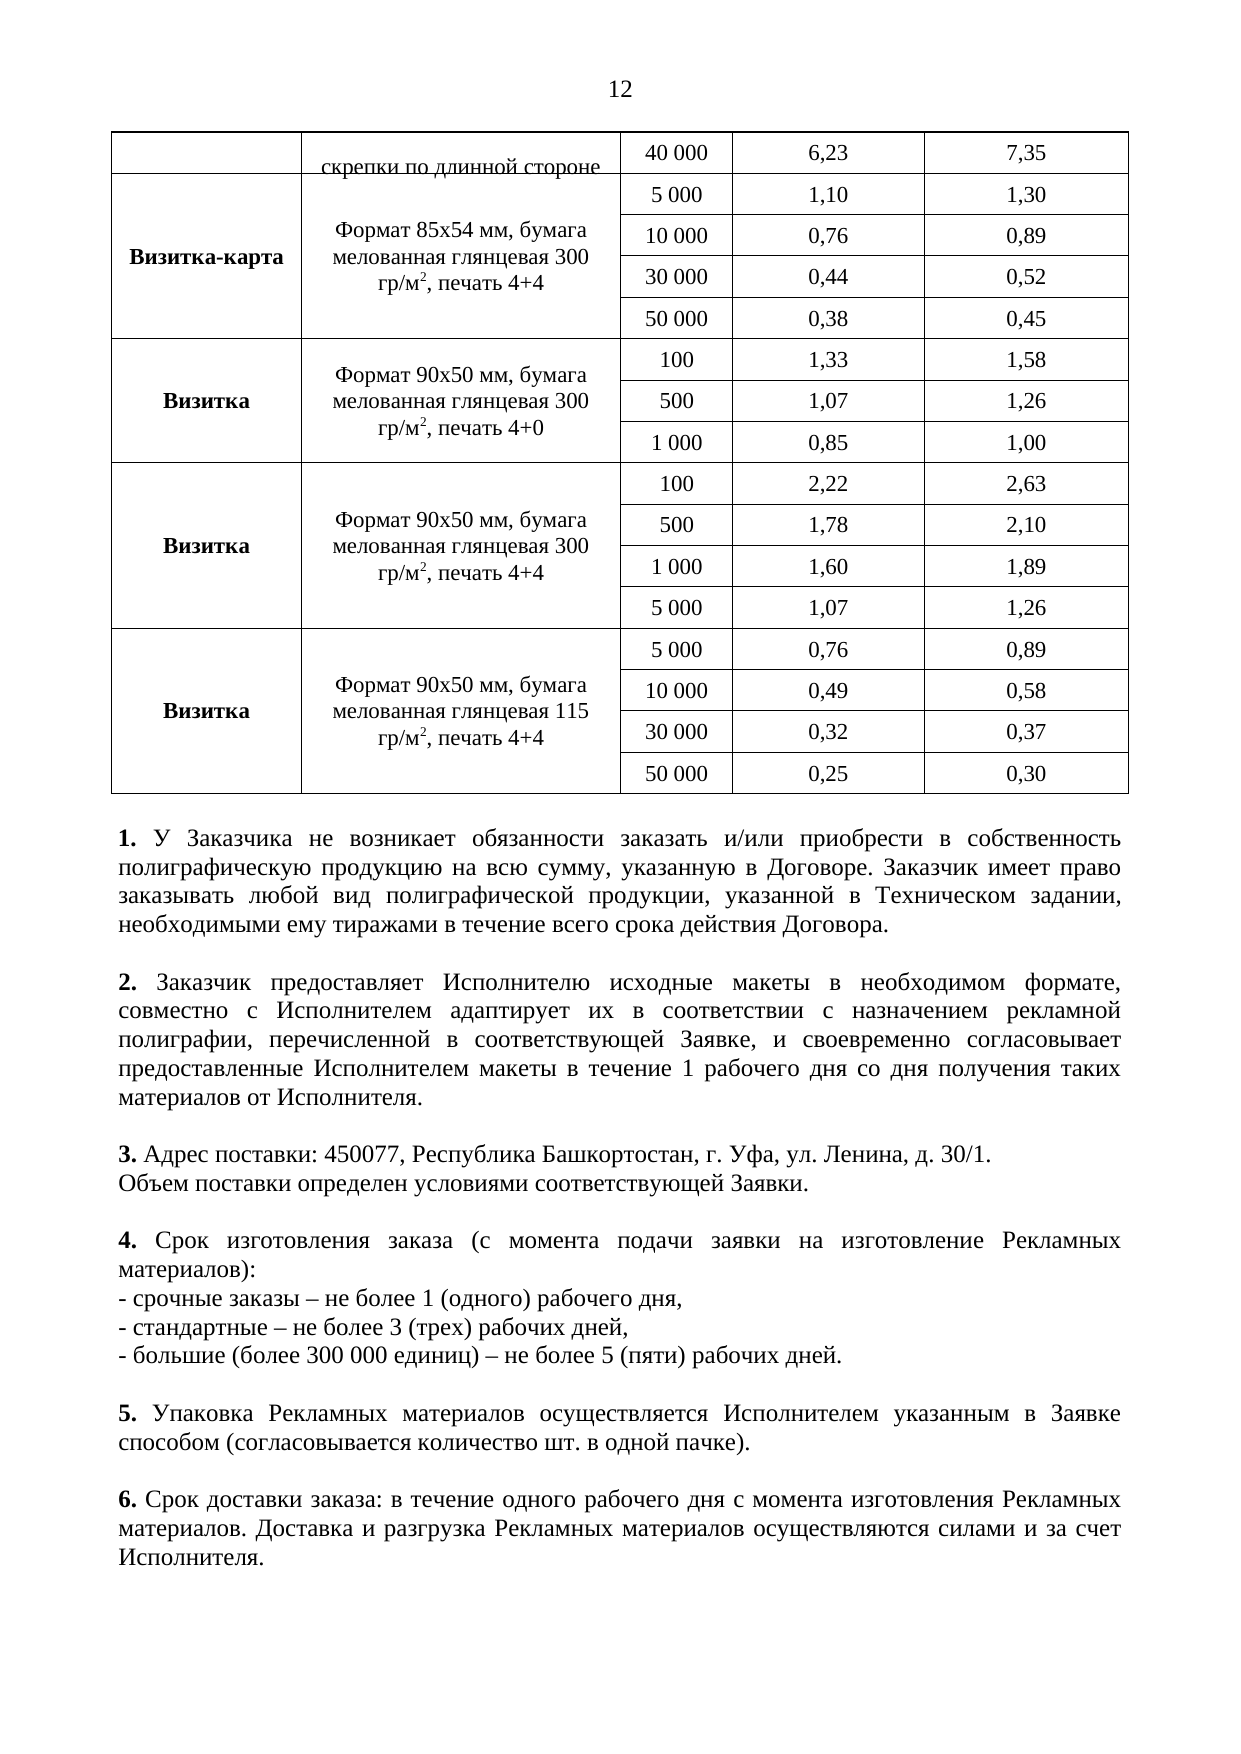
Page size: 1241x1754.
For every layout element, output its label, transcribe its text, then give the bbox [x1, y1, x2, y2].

table_cell Формат 90х50 мм, бумага мелованная глянцевая 300 гр/м2, печать 4+4 [302, 463, 620, 628]
table_cell 1,10 [733, 174, 924, 214]
table_cell 100 [621, 463, 732, 503]
table_cell 0,30 [925, 753, 1128, 793]
text - срочные заказы – не более 1 (одного) рабочего дня, [118, 1283, 1122, 1312]
table_cell 500 [621, 381, 732, 421]
table_cell 0,37 [925, 711, 1128, 752]
table_cell 2,63 [925, 463, 1128, 503]
table_cell 0,45 [925, 298, 1128, 338]
table_cell 100 [621, 339, 732, 379]
table_cell 1,78 [733, 505, 924, 545]
table_cell 2,10 [925, 505, 1128, 545]
text 6. Срок доставки заказа: в течение одного рабочего дня с момента изготовления Рекламных материалов. Доставка и разгрузка Рекламных материалов осуществляются силами и за счет Исполнителя. [118, 1484, 1122, 1570]
table_cell Визитка [112, 463, 301, 628]
table_cell 0,85 [733, 422, 924, 462]
table_cell 50 000 [621, 753, 732, 793]
table_cell 1 000 [621, 546, 732, 586]
table_cell Формат 90х50 мм, бумага мелованная глянцевая 115 гр/м2, печать 4+4 [302, 629, 620, 793]
table_cell 5 000 [621, 587, 732, 628]
table_cell 1,58 [925, 339, 1128, 379]
table_cell Формат 85х54 мм, бумага мелованная глянцевая 300 гр/м2, печать 4+4 [302, 174, 620, 338]
table_cell 500 [621, 505, 732, 545]
table_cell 0,89 [925, 629, 1128, 669]
text 3. Адрес поставки: 450077, Республика Башкортостан, г. Уфа, ул. Ленина, д. 30/1. [118, 1139, 1122, 1168]
table_cell 0,25 [733, 753, 924, 793]
table_cell 0,49 [733, 670, 924, 710]
table_cell 0,32 [733, 711, 924, 752]
table_cell 1,89 [925, 546, 1128, 586]
text 1. У Заказчика не возникает обязанности заказать и/или приобрести в собственность полиграфическую продукцию на всю сумму, указанную в Договоре. Заказчик имеет право заказывать любой вид полиграфической продукции, указанной в Техническом задании, необходимыми ему тиражами в течение всего срока действия Договора. [118, 823, 1122, 938]
table_cell 0,76 [733, 215, 924, 255]
table_cell Визитка-карта [112, 174, 301, 338]
table_cell 30 000 [621, 711, 732, 752]
table_cell 0,44 [733, 256, 924, 297]
table_cell 0,89 [925, 215, 1128, 255]
text 2. Заказчик предоставляет Исполнителю исходные макеты в необходимом формате, совместно с Исполнителем адаптирует их в соответствии с назначением рекламной полиграфии, перечисленной в соответствующей Заявке, и своевременно согласовывает предоставленные Исполнителем макеты в течение 1 рабочего дня со дня получения таких материалов от Исполнителя. [118, 967, 1122, 1110]
table_cell 0,76 [733, 629, 924, 669]
table_cell 40 000 [621, 133, 732, 173]
table_cell 0,58 [925, 670, 1128, 710]
table_cell 1,00 [925, 422, 1128, 462]
table_cell 1,07 [733, 381, 924, 421]
table_cell 7,35 [925, 133, 1128, 173]
list 5. Упаковка Рекламных материалов осуществляется Исполнителем указанным в Заявке способом (согласовывается количество шт. в одной пачке). [118, 1398, 1122, 1455]
table_cell 10 000 [621, 670, 732, 710]
table_cell 2,22 [733, 463, 924, 503]
table_cell 1,26 [925, 381, 1128, 421]
table_cell Формат 90х50 мм, бумага мелованная глянцевая 300 гр/м2, печать 4+0 [302, 339, 620, 462]
text Объем поставки определен условиями соответствующей Заявки. [118, 1168, 1122, 1197]
table_cell 6,23 [733, 133, 924, 173]
table_cell Визитка [112, 629, 301, 793]
table_cell 1,07 [733, 587, 924, 628]
table_cell 1,33 [733, 339, 924, 379]
table_cell 50 000 [621, 298, 732, 338]
table_cell 5 000 [621, 174, 732, 214]
table_cell 1 000 [621, 422, 732, 462]
table_cell 10 000 [621, 215, 732, 255]
text 4. Срок изготовления заказа (с момента подачи заявки на изготовление Рекламных материалов): [118, 1225, 1122, 1283]
table_cell Визитка [112, 339, 301, 462]
table_cell 0,52 [925, 256, 1128, 297]
table_cell 1,26 [925, 587, 1128, 628]
table_cell 5 000 [621, 629, 732, 669]
table_cell 1,30 [925, 174, 1128, 214]
text - большие (более 300 000 единиц) – не более 5 (пяти) рабочих дней. [118, 1340, 1122, 1369]
table_cell 0,38 [733, 298, 924, 338]
text - стандартные – не более 3 (трех) рабочих дней, [118, 1312, 1122, 1340]
table_cell 30 000 [621, 256, 732, 297]
table_cell 1,60 [733, 546, 924, 586]
